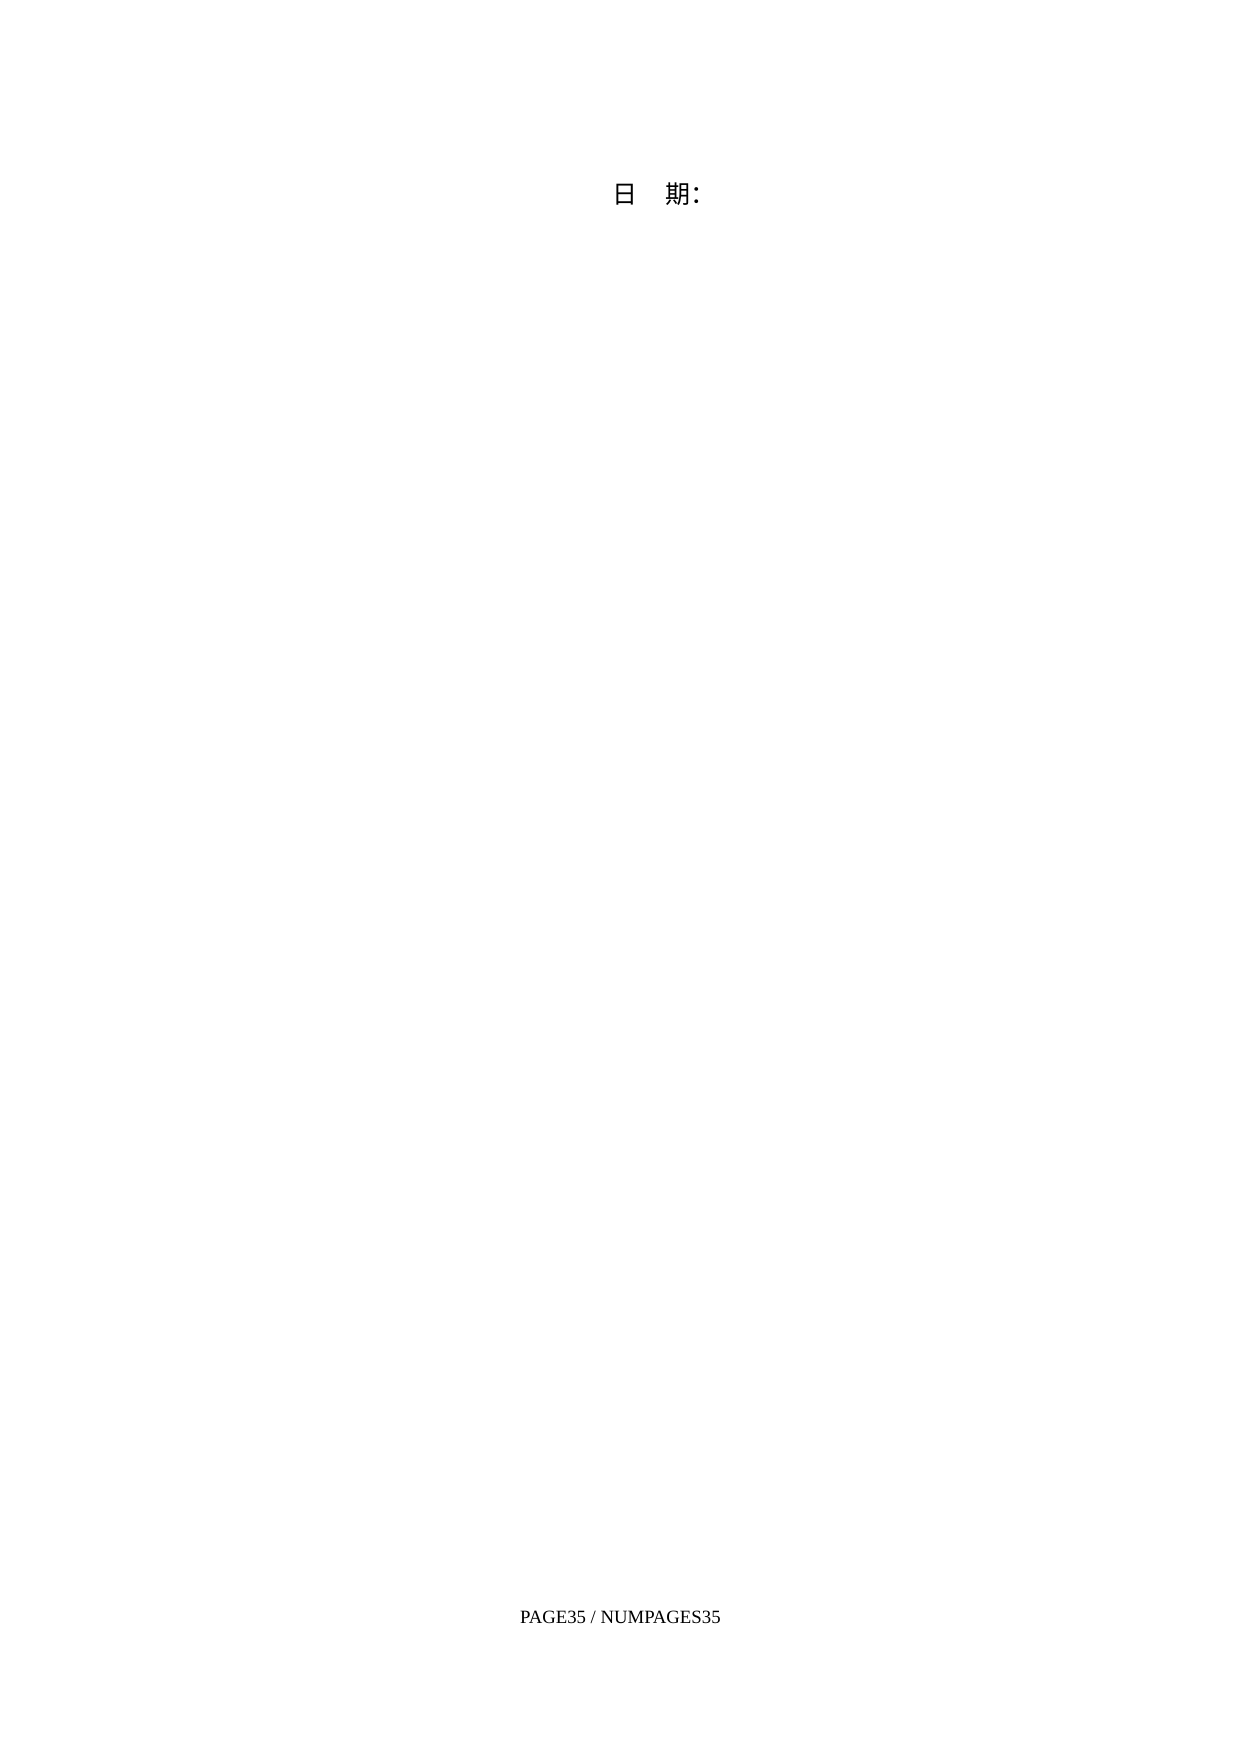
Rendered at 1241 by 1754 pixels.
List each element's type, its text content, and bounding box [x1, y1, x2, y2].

text 日 期： [187, 160, 1053, 225]
